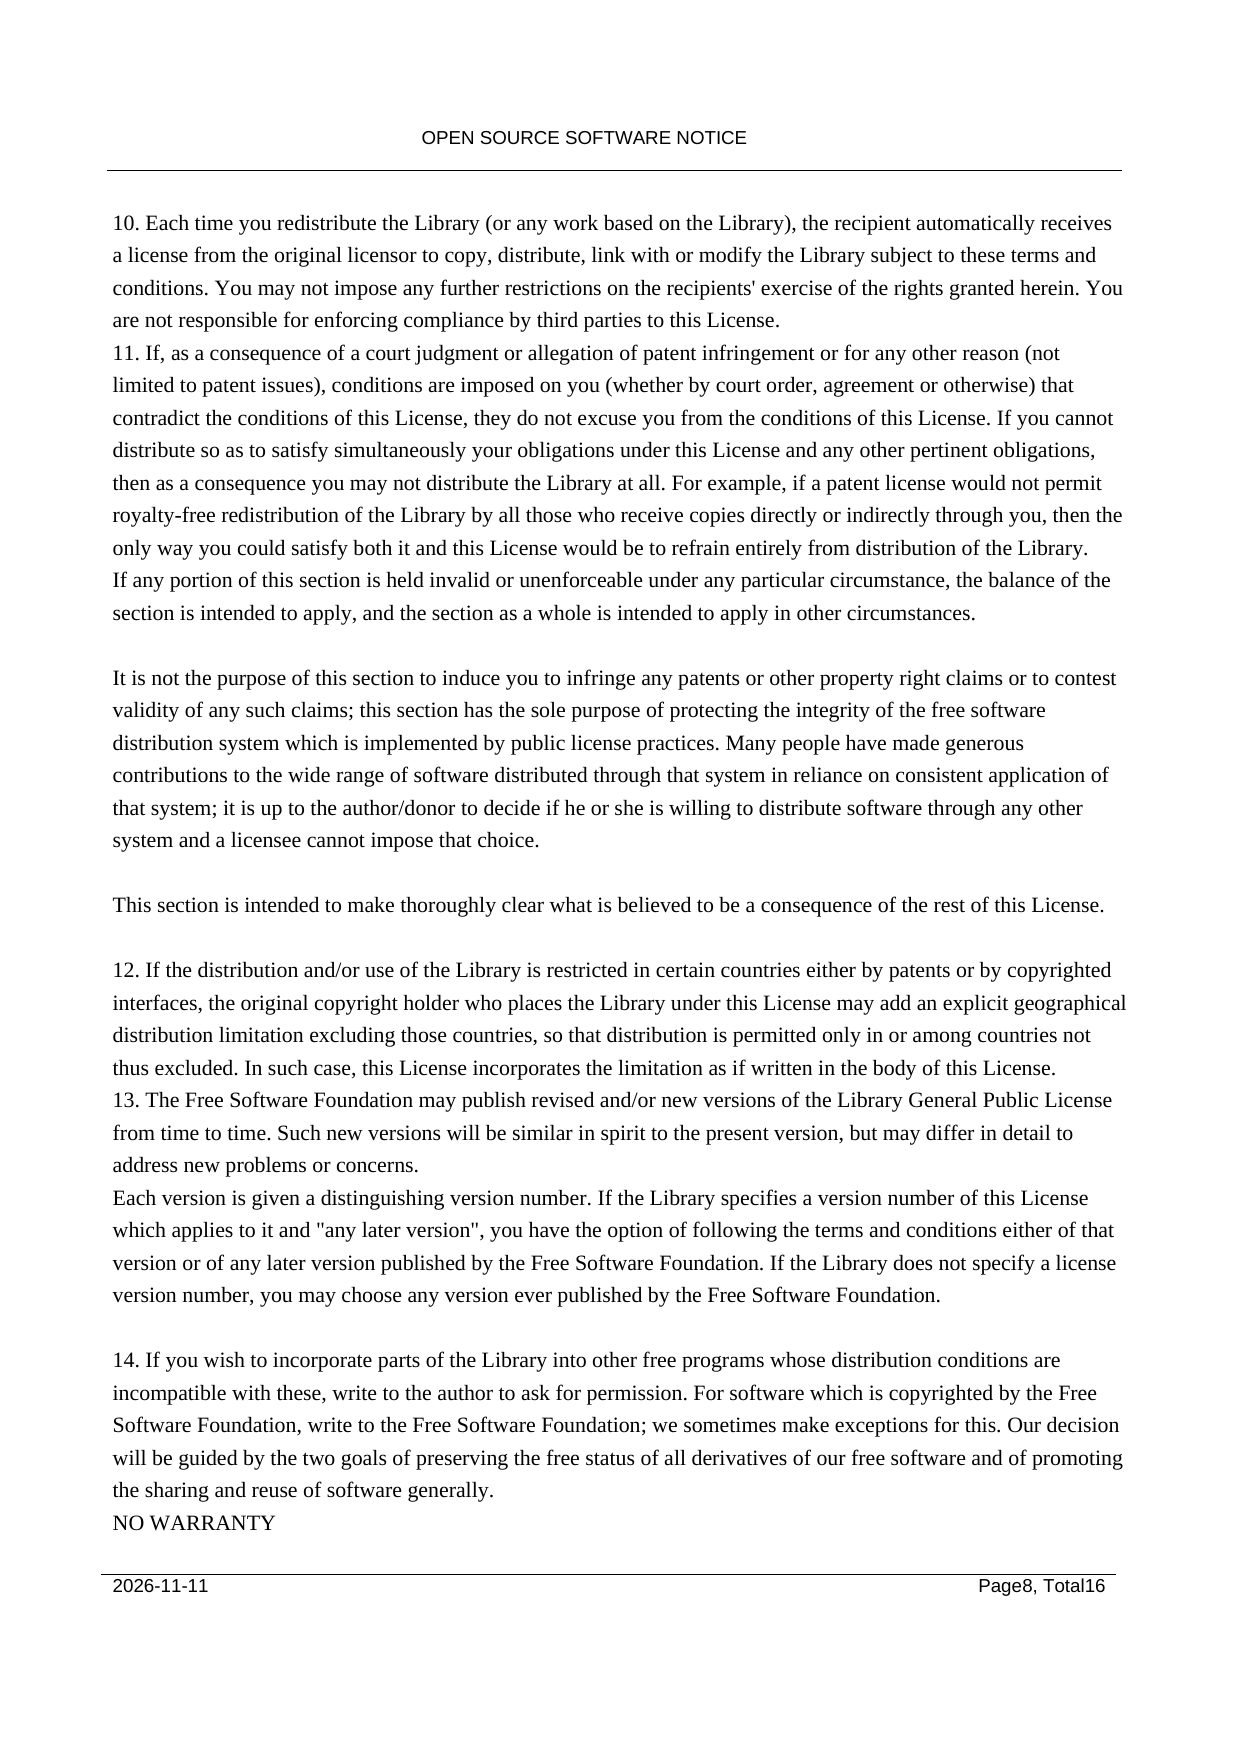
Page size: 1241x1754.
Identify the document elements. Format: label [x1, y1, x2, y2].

text [112, 206, 1128, 1539]
